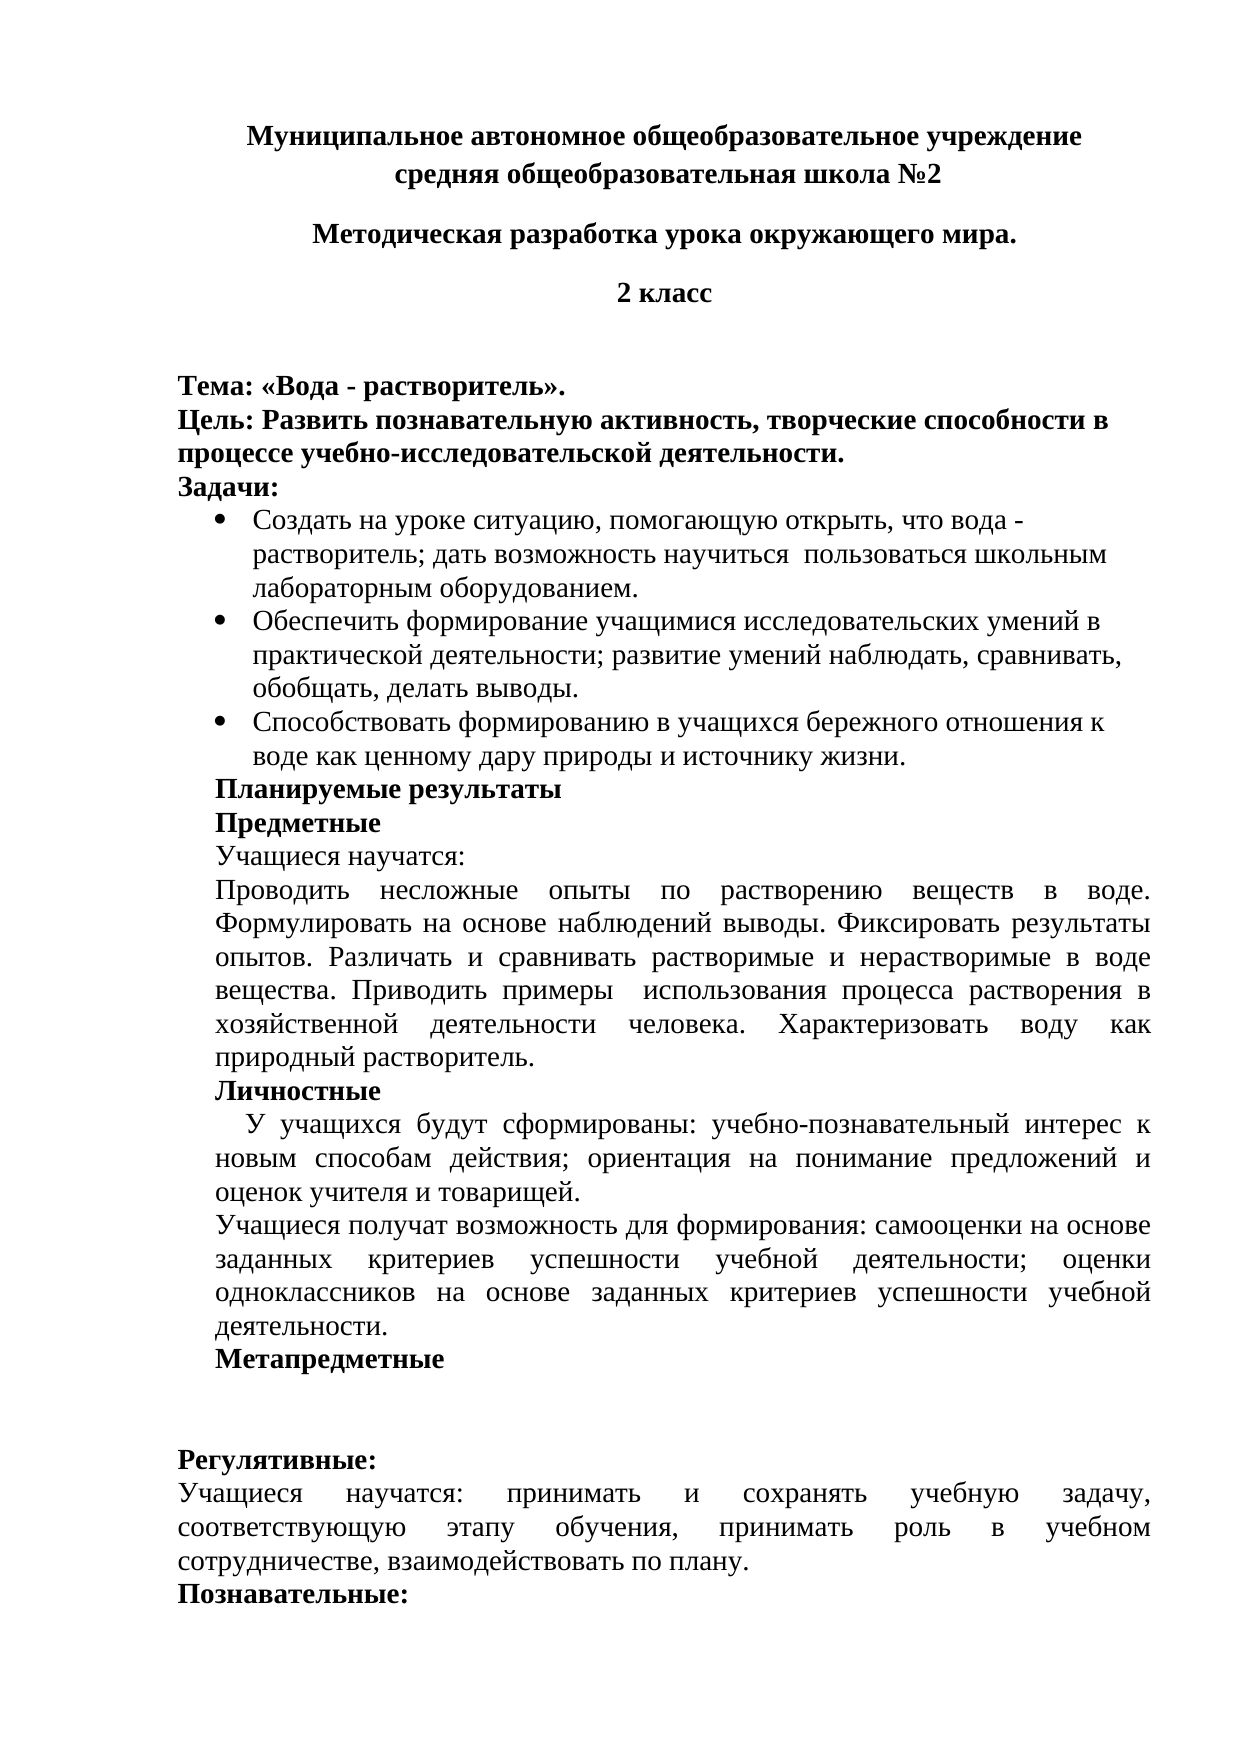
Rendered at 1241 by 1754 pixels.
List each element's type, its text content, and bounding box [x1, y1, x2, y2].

text Личностные [215, 1073, 1152, 1107]
text Тема: «Вода - растворитель». [177, 368, 1152, 402]
text Муниципальное автономное общеобразовательное учреждение [177, 118, 1152, 152]
text 2 класс [177, 275, 1152, 309]
text Методическая разработка урока окружающего мира. [177, 216, 1152, 249]
text Планируемые результаты [215, 771, 1152, 805]
text Метапредметные [215, 1341, 1152, 1375]
text Предметные [215, 805, 1152, 838]
text Задачи: [177, 469, 1152, 502]
text Проводить несложные опыты по растворению веществ в воде. Формулировать на основе наблюдений выводы. Фиксировать результаты опытов. Различать и сравнивать растворимые и нерастворимые в воде вещества. Приводить примеры использования процесса растворения в хозяйственной деятельности человека. Характеризовать воду как природный растворитель. [215, 872, 1152, 1073]
text У учащихся будут сформированы: учебно-познавательный интерес к новым способам действия; ориентация на понимание предложений и оценок учителя и товарищей. [215, 1107, 1152, 1207]
list Создать на уроке ситуацию, помогающую открыть, что вода - растворитель; дать возможность научиться пользоваться школьным лабораторным оборудованием. [215, 502, 1152, 603]
text Регулятивные: [177, 1442, 1152, 1476]
text Учащиеся научатся: принимать и сохранять учебную задачу, соответствующую этапу обучения, принимать роль в учебном сотрудничестве, взаимодействовать по плану. [177, 1476, 1152, 1576]
text Цель: Развить познавательную активность, творческие способности в процессе учебно-исследовательской деятельности. [177, 402, 1152, 469]
list Обеспечить формирование учащимися исследовательских умений в практической деятельности; развитие умений наблюдать, сравнивать, обобщать, делать выводы. [215, 603, 1152, 704]
text Учащиеся научатся: [215, 838, 1152, 872]
list Способствовать формированию в учащихся бережного отношения к воде как ценному дару природы и источнику жизни. [215, 704, 1152, 771]
text Познавательные: [177, 1576, 1152, 1610]
text Учащиеся получат возможность для формирования: самооценки на основе заданных критериев успешности учебной деятельности; оценки одноклассников на основе заданных критериев успешности учебной деятельности. [215, 1207, 1152, 1341]
text средняя общеобразовательная школа №2 [177, 157, 1152, 190]
